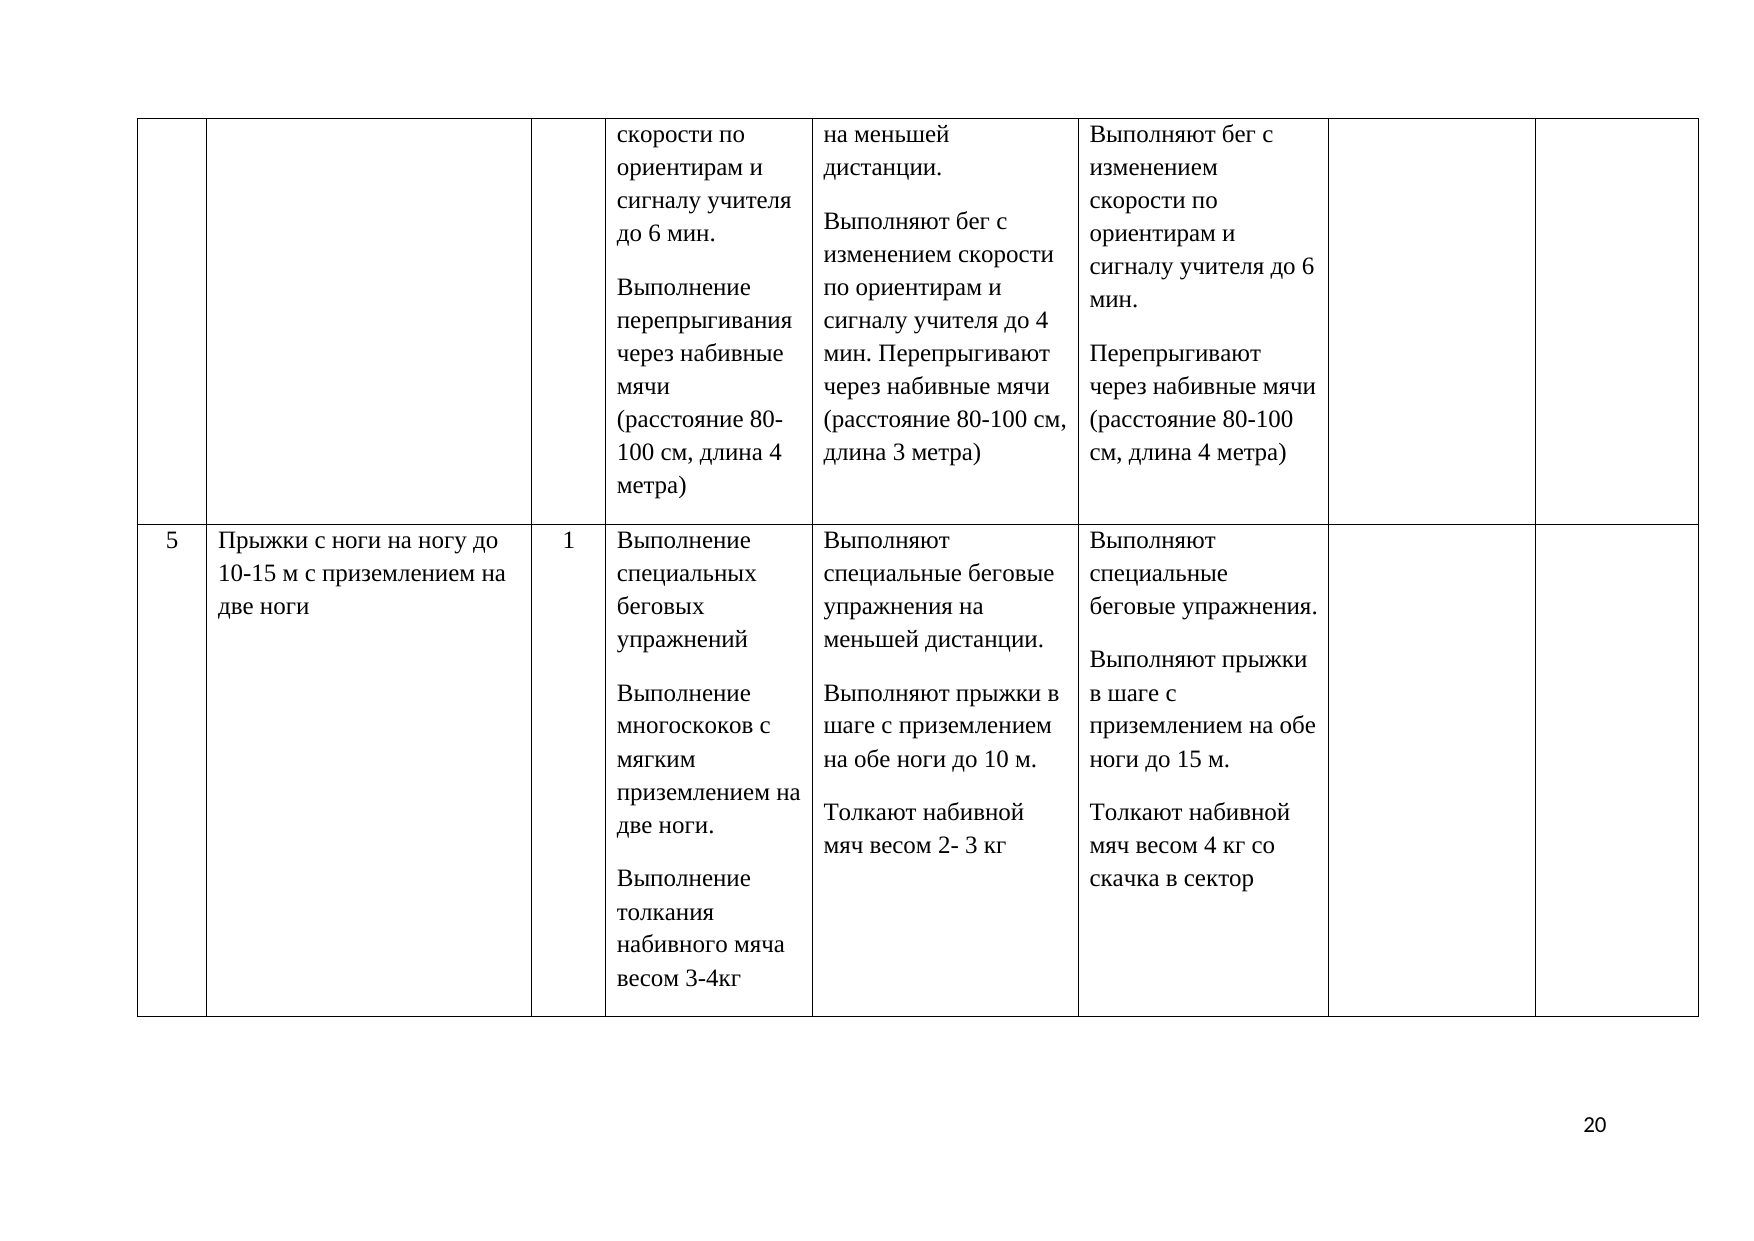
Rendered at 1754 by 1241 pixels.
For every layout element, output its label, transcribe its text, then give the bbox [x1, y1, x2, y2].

table_cell 5 [138, 525, 206, 1016]
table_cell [813, 119, 1078, 524]
table_cell [1536, 525, 1698, 1016]
table_cell Прыжки с ноги на ногу до 10-15 м с приземлением на две ноги [207, 525, 531, 1016]
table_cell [606, 119, 812, 524]
table_cell [1329, 119, 1535, 524]
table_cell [1079, 119, 1328, 524]
table_cell [1329, 525, 1535, 1016]
table_cell Выполняют специальные беговые упражнения. Выполняют прыжки в шаге с приземлением на обе ноги до 15 м. Толкают набивной мяч весом 4 кг со скачка в сектор [1079, 525, 1328, 1016]
table_cell 4 [138, 119, 206, 524]
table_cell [207, 119, 531, 524]
table_cell [1536, 119, 1698, 524]
table_cell 1 [532, 119, 605, 524]
table_cell Выполняют специальные беговые упражнения на меньшей дистанции. Выполняют прыжки в шаге с приземлением на обе ноги до 10 м. Толкают набивной мяч весом 2- 3 кг [813, 525, 1078, 1016]
table_cell Выполнение специальных беговых упражнений Выполнение многоскоков с мягким приземлением на две ноги. Выполнение толкания набивного мяча весом 3-4кг [606, 525, 812, 1016]
table_cell 1 [532, 525, 605, 1016]
